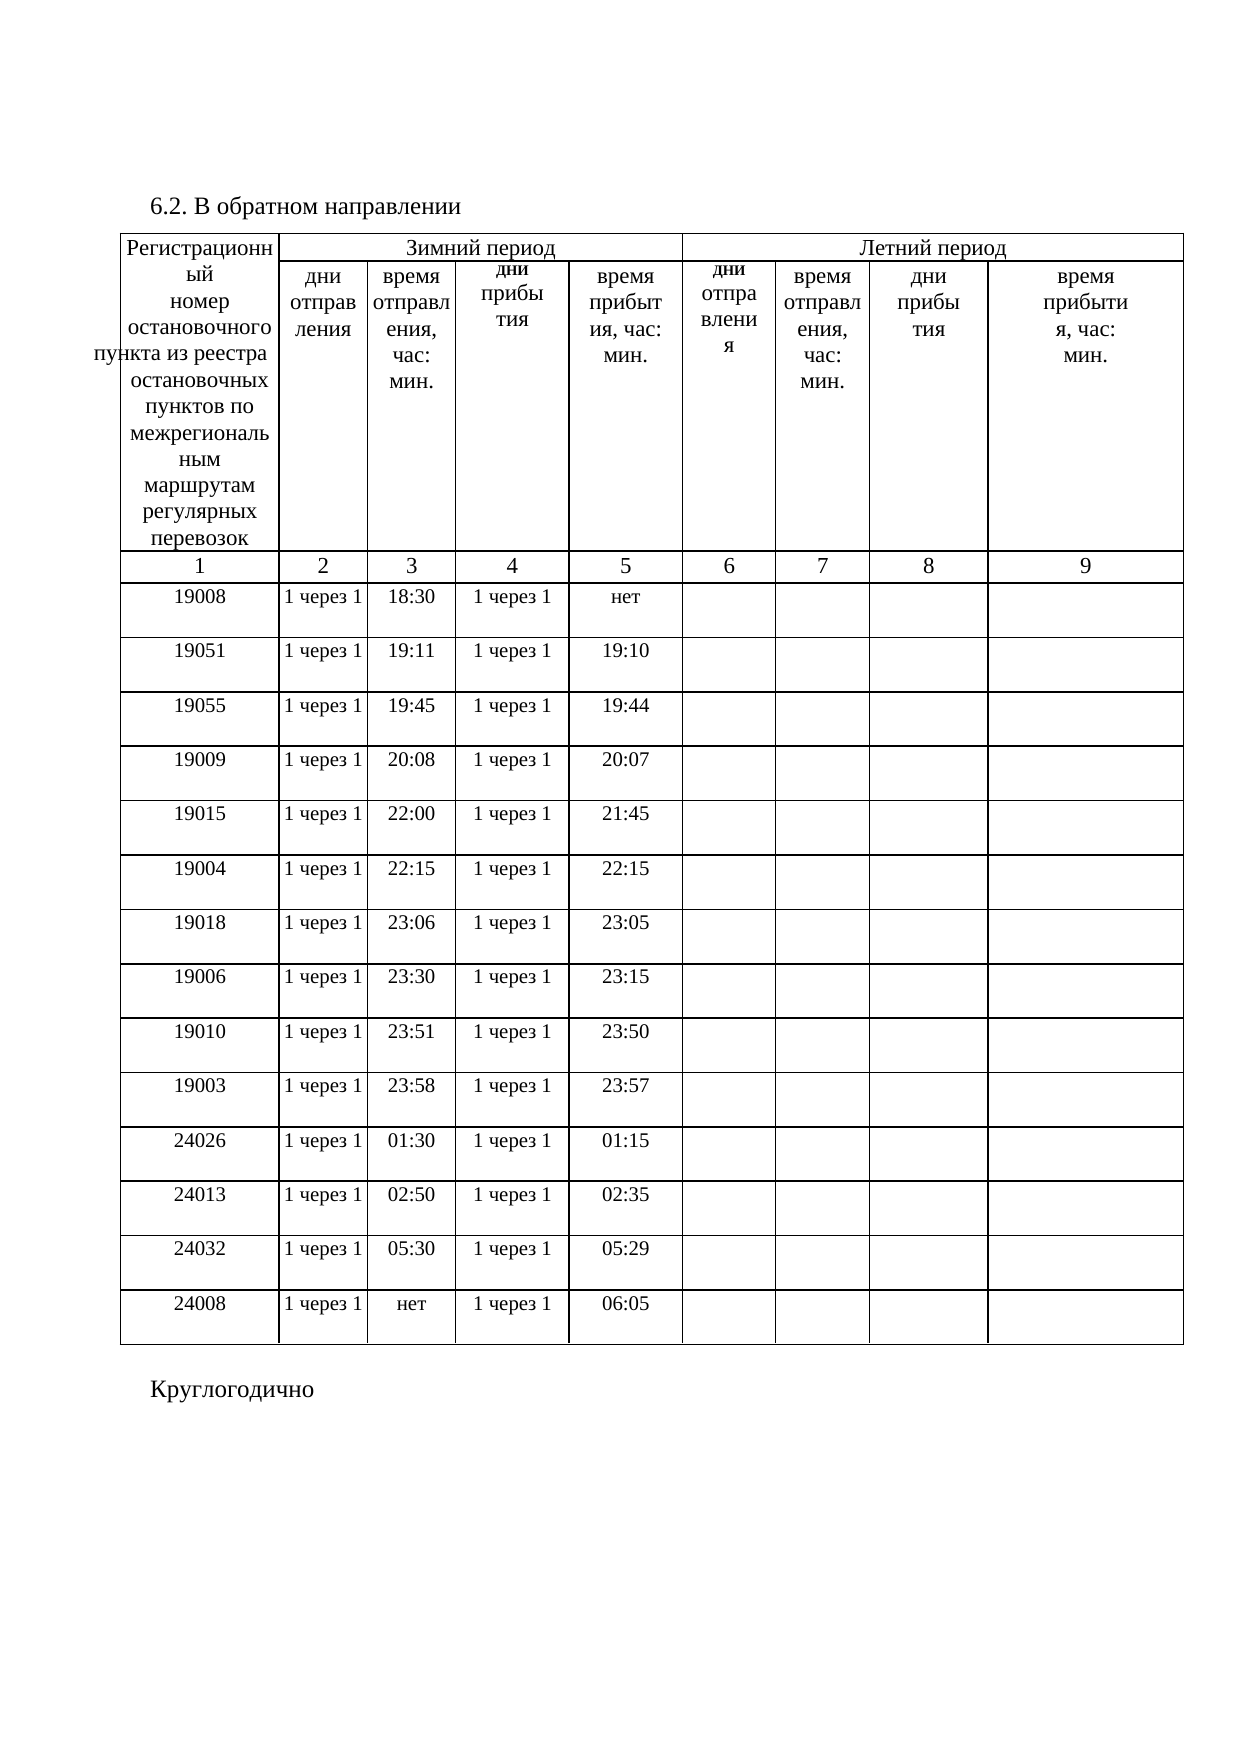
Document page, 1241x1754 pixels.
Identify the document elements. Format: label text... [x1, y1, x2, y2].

table_cell 20:07 [570, 747, 682, 800]
table_cell 5 [570, 552, 682, 582]
table_cell [870, 856, 987, 908]
table_cell 1 через 1 [280, 1019, 367, 1072]
table_cell [683, 1073, 775, 1126]
table_cell 1 через 1 [456, 801, 568, 854]
table_cell 1 через 1 [280, 1073, 367, 1126]
table_cell [870, 693, 987, 745]
table_cell [776, 1019, 869, 1072]
table_cell 3 [368, 552, 455, 582]
table_cell 1 через 1 [456, 638, 568, 691]
table_cell [776, 584, 869, 637]
table_cell 1 через 1 [280, 1182, 367, 1235]
table_cell 1 через 1 [280, 747, 367, 800]
table_cell [683, 1182, 775, 1235]
table_cell 1 через 1 [280, 1236, 367, 1289]
table_cell 8 [870, 552, 987, 582]
table_cell 23:58 [368, 1073, 455, 1126]
table_cell 23:05 [570, 910, 682, 963]
table_cell 2 [280, 552, 367, 582]
table_cell [683, 1291, 775, 1343]
table_cell 22:15 [368, 856, 455, 908]
table_cell [989, 584, 1183, 637]
table_cell 1 через 1 [280, 584, 367, 637]
table_cell 19006 [121, 965, 278, 1017]
table_cell [776, 910, 869, 963]
table_cell [776, 1182, 869, 1235]
table_cell [989, 910, 1183, 963]
table_cell нет [368, 1291, 455, 1343]
table_cell 19008 [121, 584, 278, 637]
table_cell 18:30 [368, 584, 455, 637]
table_cell 01:30 [368, 1128, 455, 1180]
table_cell [683, 747, 775, 800]
table_cell 05:30 [368, 1236, 455, 1289]
table_cell 7 [776, 552, 869, 582]
table_cell 01:15 [570, 1128, 682, 1180]
table_cell [683, 584, 775, 637]
table_cell [683, 856, 775, 908]
table_cell дни прибы тия [870, 262, 987, 550]
table_cell [870, 1019, 987, 1072]
table_cell 1 через 1 [280, 1291, 367, 1343]
table_cell 05:29 [570, 1236, 682, 1289]
table_cell [776, 856, 869, 908]
table_cell [776, 1291, 869, 1343]
table_cell [870, 1128, 987, 1180]
table_cell 19009 [121, 747, 278, 800]
table_cell 24032 [121, 1236, 278, 1289]
table_cell [989, 1182, 1183, 1235]
table_cell [870, 584, 987, 637]
table_header Регистрационный номер остановочного пункта из реестра остановочных пунктов по межрегиональным маршрутам регулярных перевозок [121, 234, 278, 550]
table_cell [683, 965, 775, 1017]
table_cell 19015 [121, 801, 278, 854]
table_cell 1 через 1 [456, 584, 568, 637]
table_cell 1 через 1 [280, 801, 367, 854]
table_cell 24008 [121, 1291, 278, 1343]
table_cell 19003 [121, 1073, 278, 1126]
table_cell [989, 856, 1183, 908]
table_cell [989, 1128, 1183, 1180]
table_cell [989, 1073, 1183, 1126]
table_cell [989, 801, 1183, 854]
table_cell [776, 1236, 869, 1289]
table_cell [989, 1019, 1183, 1072]
table_cell 20:08 [368, 747, 455, 800]
table_cell [776, 638, 869, 691]
table_cell 19055 [121, 693, 278, 745]
table_cell [989, 965, 1183, 1017]
table_cell [870, 638, 987, 691]
table_cell [776, 1128, 869, 1180]
table_cell [776, 965, 869, 1017]
table_cell 22:15 [570, 856, 682, 908]
table_cell 1 через 1 [280, 910, 367, 963]
table_cell [989, 638, 1183, 691]
table_cell время прибыти я, час: мин. [989, 262, 1183, 550]
table_cell 4 [456, 552, 568, 582]
table_cell 1 через 1 [456, 1019, 568, 1072]
table_cell 19051 [121, 638, 278, 691]
table_cell 1 через 1 [456, 747, 568, 800]
table_cell 02:50 [368, 1182, 455, 1235]
table_cell 02:35 [570, 1182, 682, 1235]
table_cell [683, 1019, 775, 1072]
table_cell 23:57 [570, 1073, 682, 1126]
table_cell 1 через 1 [456, 910, 568, 963]
table_cell [870, 747, 987, 800]
table_cell 1 через 1 [456, 1182, 568, 1235]
table_cell 1 через 1 [456, 965, 568, 1017]
table_cell 23:15 [570, 965, 682, 1017]
table_cell [683, 801, 775, 854]
table_cell 1 через 1 [456, 1236, 568, 1289]
table_cell 1 через 1 [280, 638, 367, 691]
table_cell [683, 638, 775, 691]
table_cell 19004 [121, 856, 278, 908]
table_cell нет [570, 584, 682, 637]
table_cell 9 [989, 552, 1183, 582]
table_cell время отправл ения, час: мин. [368, 262, 455, 550]
table_cell [683, 693, 775, 745]
table_cell 06:05 [570, 1291, 682, 1343]
table_cell 1 через 1 [280, 1128, 367, 1180]
table_cell 1 через 1 [280, 693, 367, 745]
table_cell 19018 [121, 910, 278, 963]
table_cell [683, 1128, 775, 1180]
table_header Летний период [683, 234, 1183, 260]
table_cell [870, 965, 987, 1017]
table_cell [870, 1291, 987, 1343]
table_cell 19:45 [368, 693, 455, 745]
table_cell 1 через 1 [456, 693, 568, 745]
table_cell [870, 910, 987, 963]
text Круглогодично [150, 1374, 1090, 1402]
table_cell 19010 [121, 1019, 278, 1072]
table_cell 22:00 [368, 801, 455, 854]
table_cell 23:51 [368, 1019, 455, 1072]
table_cell 1 [121, 552, 278, 582]
table_cell дни отправ ления [280, 262, 367, 550]
table_cell [989, 1236, 1183, 1289]
table_cell [870, 1236, 987, 1289]
table_cell 1 через 1 [456, 1073, 568, 1126]
table_cell 1 через 1 [280, 965, 367, 1017]
table_cell 19:10 [570, 638, 682, 691]
table_cell [989, 747, 1183, 800]
table_cell [989, 693, 1183, 745]
table_cell 24026 [121, 1128, 278, 1180]
table_cell [870, 1182, 987, 1235]
table_cell 1 через 1 [280, 856, 367, 908]
table_cell 23:50 [570, 1019, 682, 1072]
table_cell [776, 693, 869, 745]
table_cell [683, 910, 775, 963]
table_cell 24013 [121, 1182, 278, 1235]
text 6.2. В обратном направлении [150, 191, 1090, 220]
table_header Зимний период [280, 234, 682, 260]
table_cell 1 через 1 [456, 1291, 568, 1343]
table_cell 1 через 1 [456, 1128, 568, 1180]
table_cell 1 через 1 [456, 856, 568, 908]
table_cell ДНИ отпра влени я [683, 262, 775, 550]
table_cell 6 [683, 552, 775, 582]
table_cell 23:06 [368, 910, 455, 963]
table_cell время отправл ения, час: мин. [776, 262, 869, 550]
table_cell [870, 1073, 987, 1126]
table_cell [870, 801, 987, 854]
table_cell [776, 747, 869, 800]
table_cell [776, 1073, 869, 1126]
table_cell [776, 801, 869, 854]
table_cell 21:45 [570, 801, 682, 854]
table_cell [683, 1236, 775, 1289]
table_cell 23:30 [368, 965, 455, 1017]
table_cell время прибыт ия, час: мин. [570, 262, 682, 550]
table_cell [989, 1291, 1183, 1343]
table_cell 19:44 [570, 693, 682, 745]
table_cell 19:11 [368, 638, 455, 691]
table_cell ДНИ прибы тия [456, 262, 568, 550]
